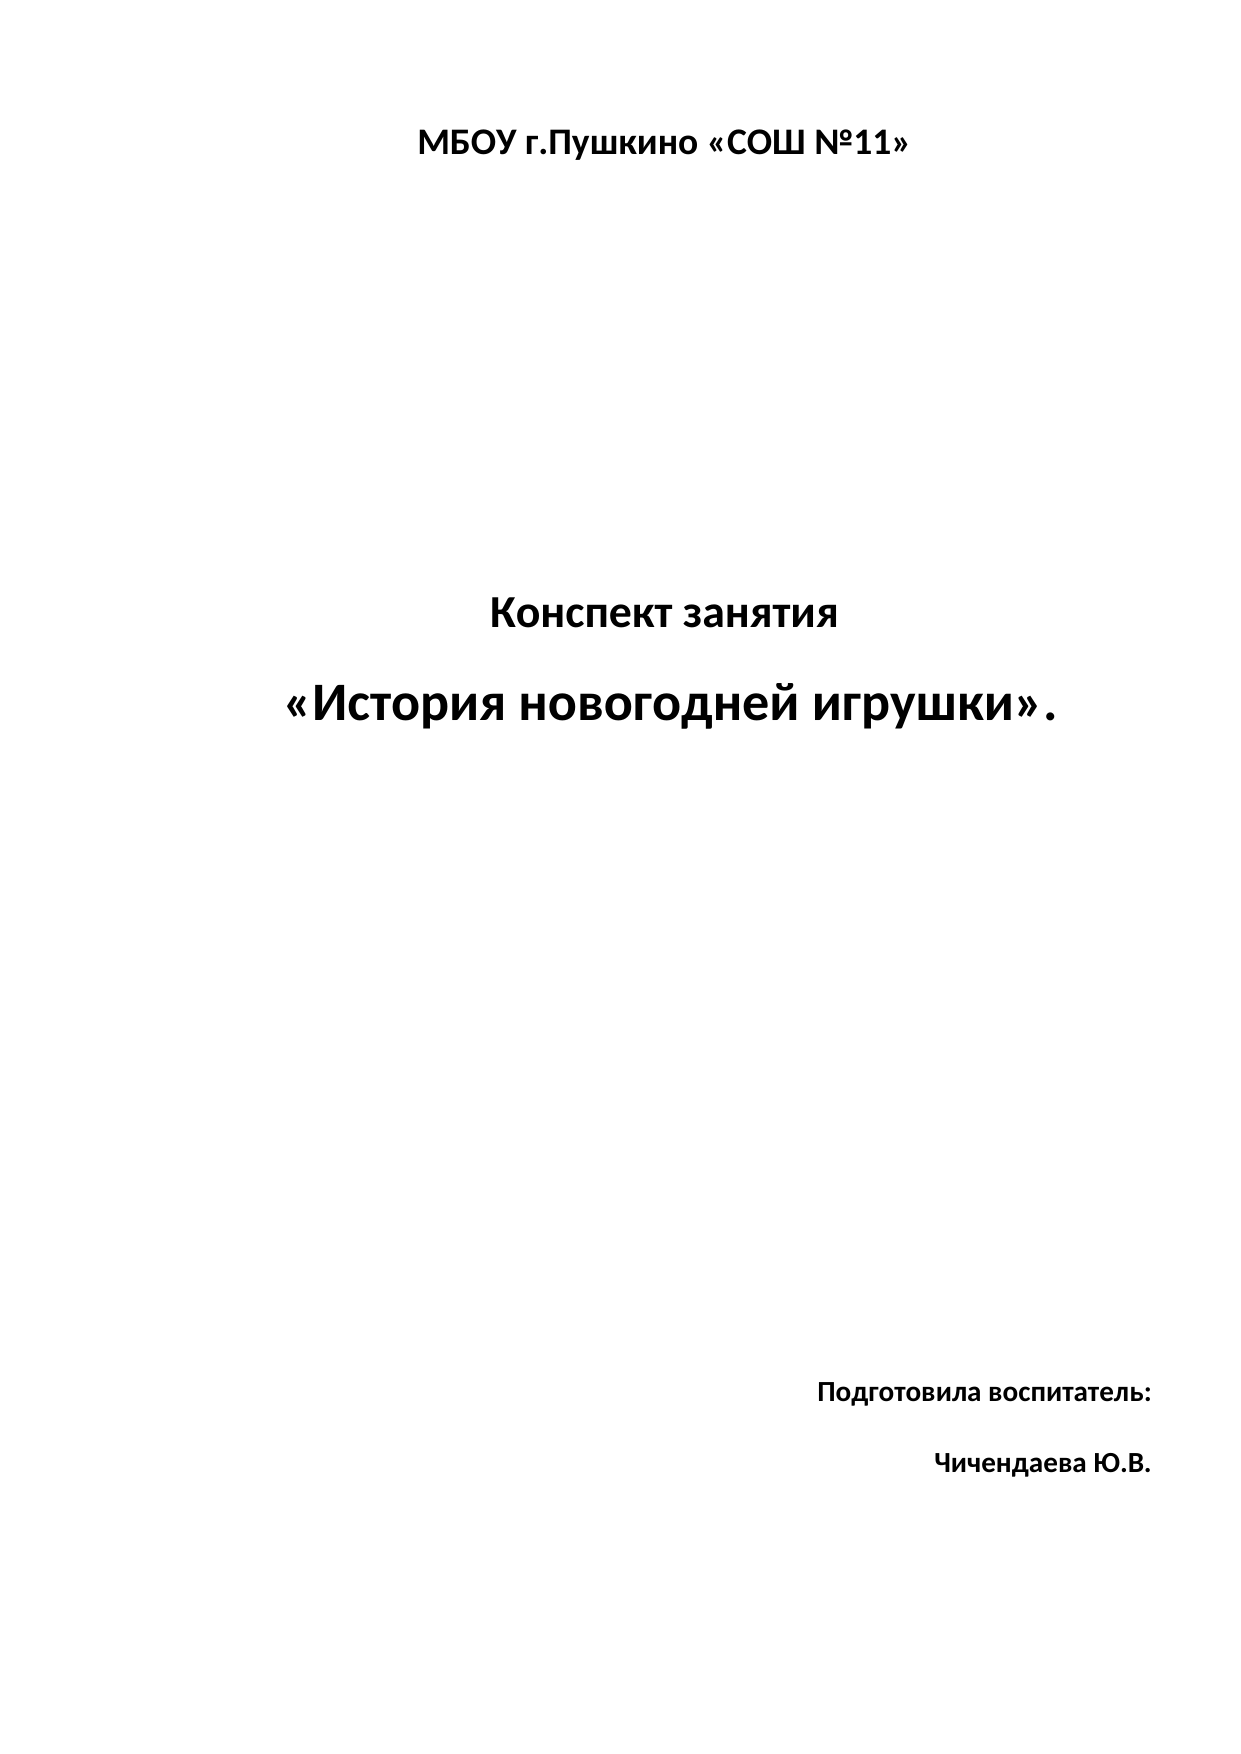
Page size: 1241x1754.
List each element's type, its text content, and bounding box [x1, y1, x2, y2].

text «История новогодней игрушки». [177, 668, 1152, 734]
text Конспект занятия [177, 582, 1152, 638]
text Чичендаева Ю.В. [177, 1444, 1152, 1480]
text Подготовила воспитатель: [177, 1373, 1152, 1408]
text МБОУ г.Пушкино «СОШ №11» [177, 118, 1152, 164]
